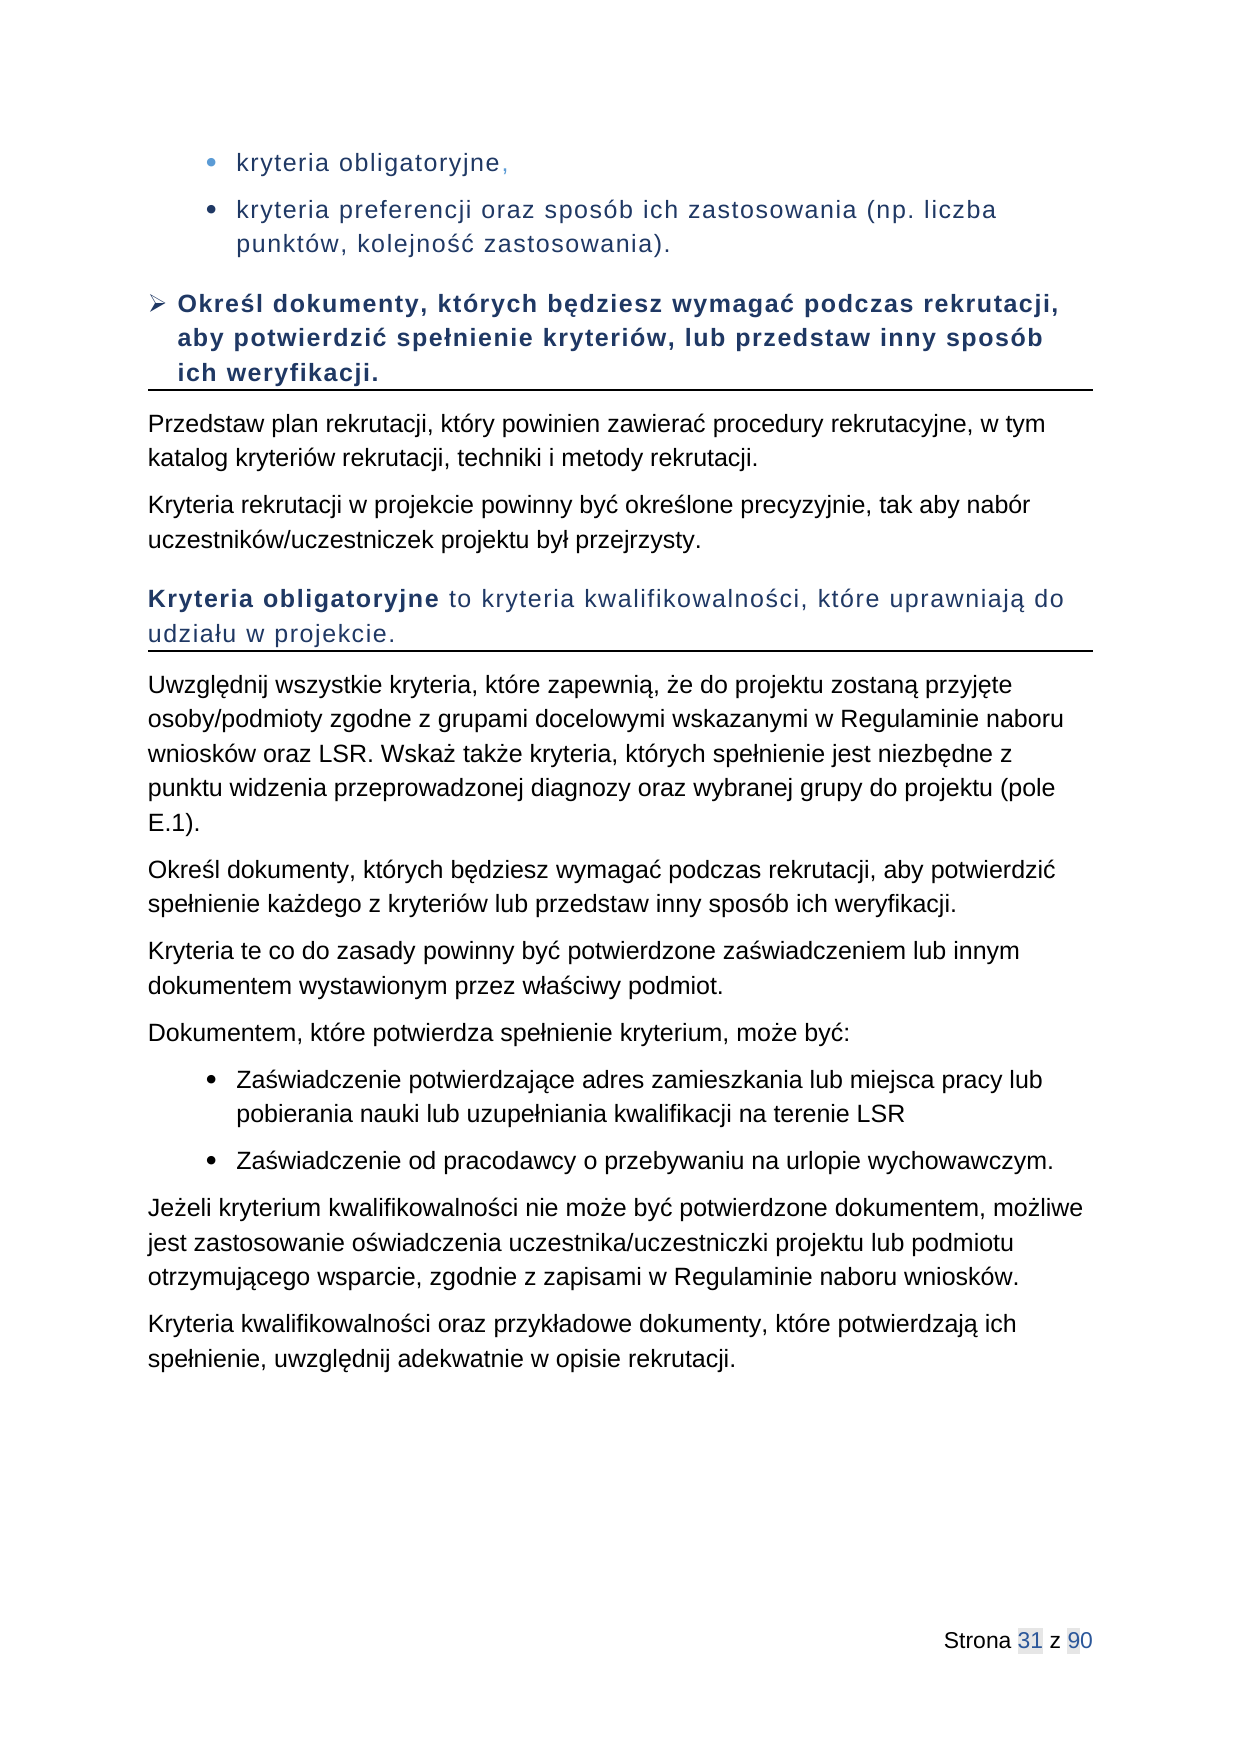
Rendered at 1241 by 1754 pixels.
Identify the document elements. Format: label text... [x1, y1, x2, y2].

text Kryteria kwalifikowalności oraz przykładowe dokumenty, które potwierdzają ich spełnienie, uwzględnij adekwatnie w opisie rekrutacji. [148, 1309, 1093, 1373]
list kryteria preferencji oraz sposób ich zastosowania (np. liczba punktów, kolejność zastosowania). [207, 195, 1093, 258]
text Określ dokumenty, których będziesz wymagać podczas rekrutacji, aby potwierdzić spełnienie każdego z kryteriów lub przedstaw inny sposób ich weryfikacji. [148, 855, 1093, 918]
list Zaświadczenie potwierdzające adres zamieszkania lub miejsca pracy lub pobierania nauki lub uzupełniania kwalifikacji na terenie LSR [207, 1065, 1093, 1128]
subtitle Określ dokumenty, których będziesz wymagać podczas rekrutacji, aby potwierdzić spełnienie kryteriów, lub przedstaw inny sposób ich weryfikacji. [148, 289, 1093, 389]
text Dokumentem, które potwierdza spełnienie kryterium, może być: [148, 1018, 1093, 1047]
list Zaświadczenie od pracodawcy o przebywaniu na urlopie wychowawczym. [207, 1146, 1093, 1175]
text Kryteria te co do zasady powinny być potwierdzone zaświadczeniem lub innym dokumentem wystawionym przez właściwy podmiot. [148, 936, 1093, 999]
text Uwzględnij wszystkie kryteria, które zapewnią, że do projektu zostaną przyjęte osoby/podmioty zgodne z grupami docelowymi wskazanymi w Regulaminie naboru wniosków oraz LSR. Wskaż także kryteria, których spełnienie jest niezbędne z punktu widzenia przeprowadzonej diagnozy oraz wybranej grupy do projektu (pole E.1). [148, 670, 1093, 837]
text Jeżeli kryterium kwalifikowalności nie może być potwierdzone dokumentem, możliwe jest zastosowanie oświadczenia uczestnika/uczestniczki projektu lub podmiotu otrzymującego wsparcie, zgodnie z zapisami w Regulaminie naboru wniosków. [148, 1193, 1093, 1291]
text Przedstaw plan rekrutacji, który powinien zawierać procedury rekrutacyjne, w tym katalog kryteriów rekrutacji, techniki i metody rekrutacji. [148, 409, 1093, 472]
text Kryteria rekrutacji w projekcie powinny być określone precyzyjnie, tak aby nabór uczestników/uczestniczek projektu był przejrzysty. [148, 490, 1093, 554]
subtitle Kryteria obligatoryjne to kryteria kwalifikowalności, które uprawniają do udziału w projekcie. [148, 584, 1093, 650]
list kryteria obligatoryjne, [207, 148, 1093, 176]
